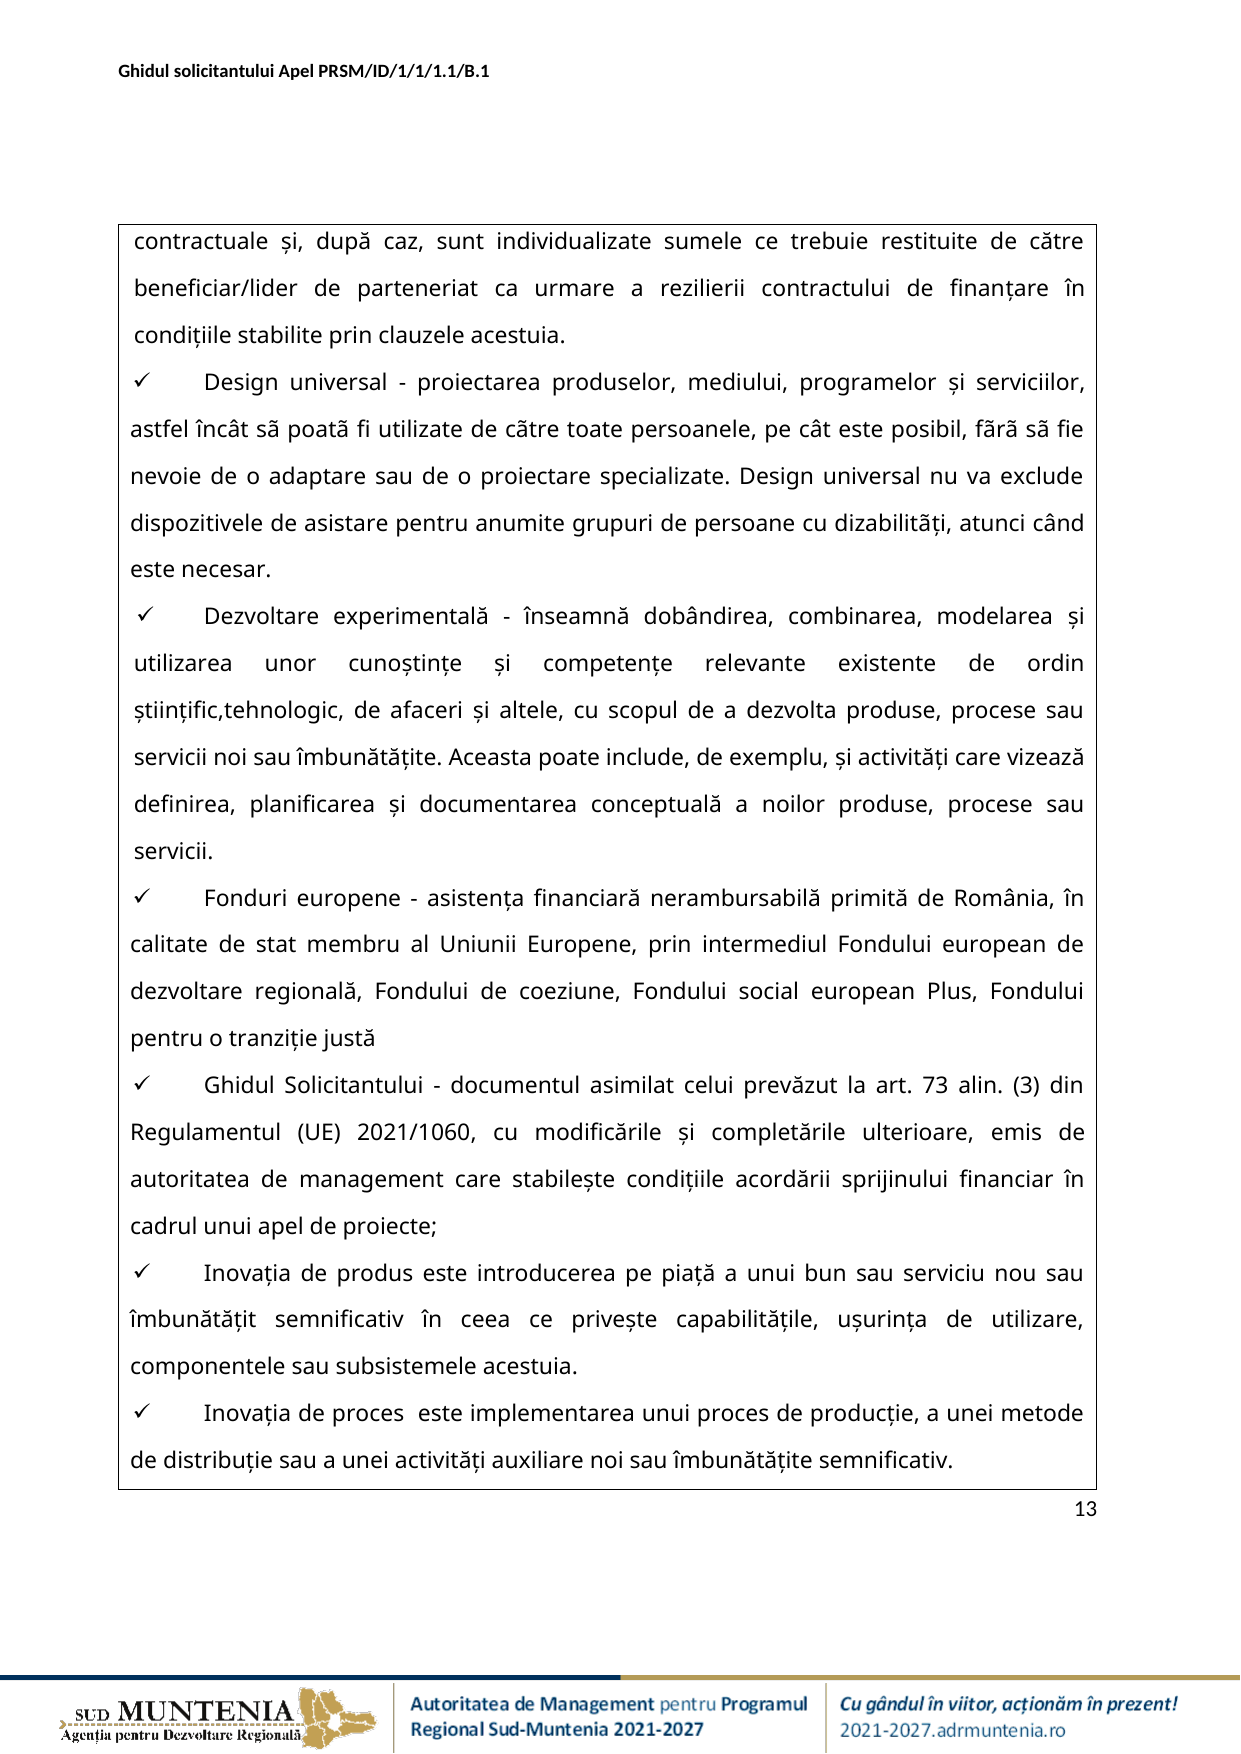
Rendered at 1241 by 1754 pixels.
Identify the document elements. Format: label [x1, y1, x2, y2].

picture [0, 1675, 1241, 1754]
table_header [119, 225, 1096, 1488]
